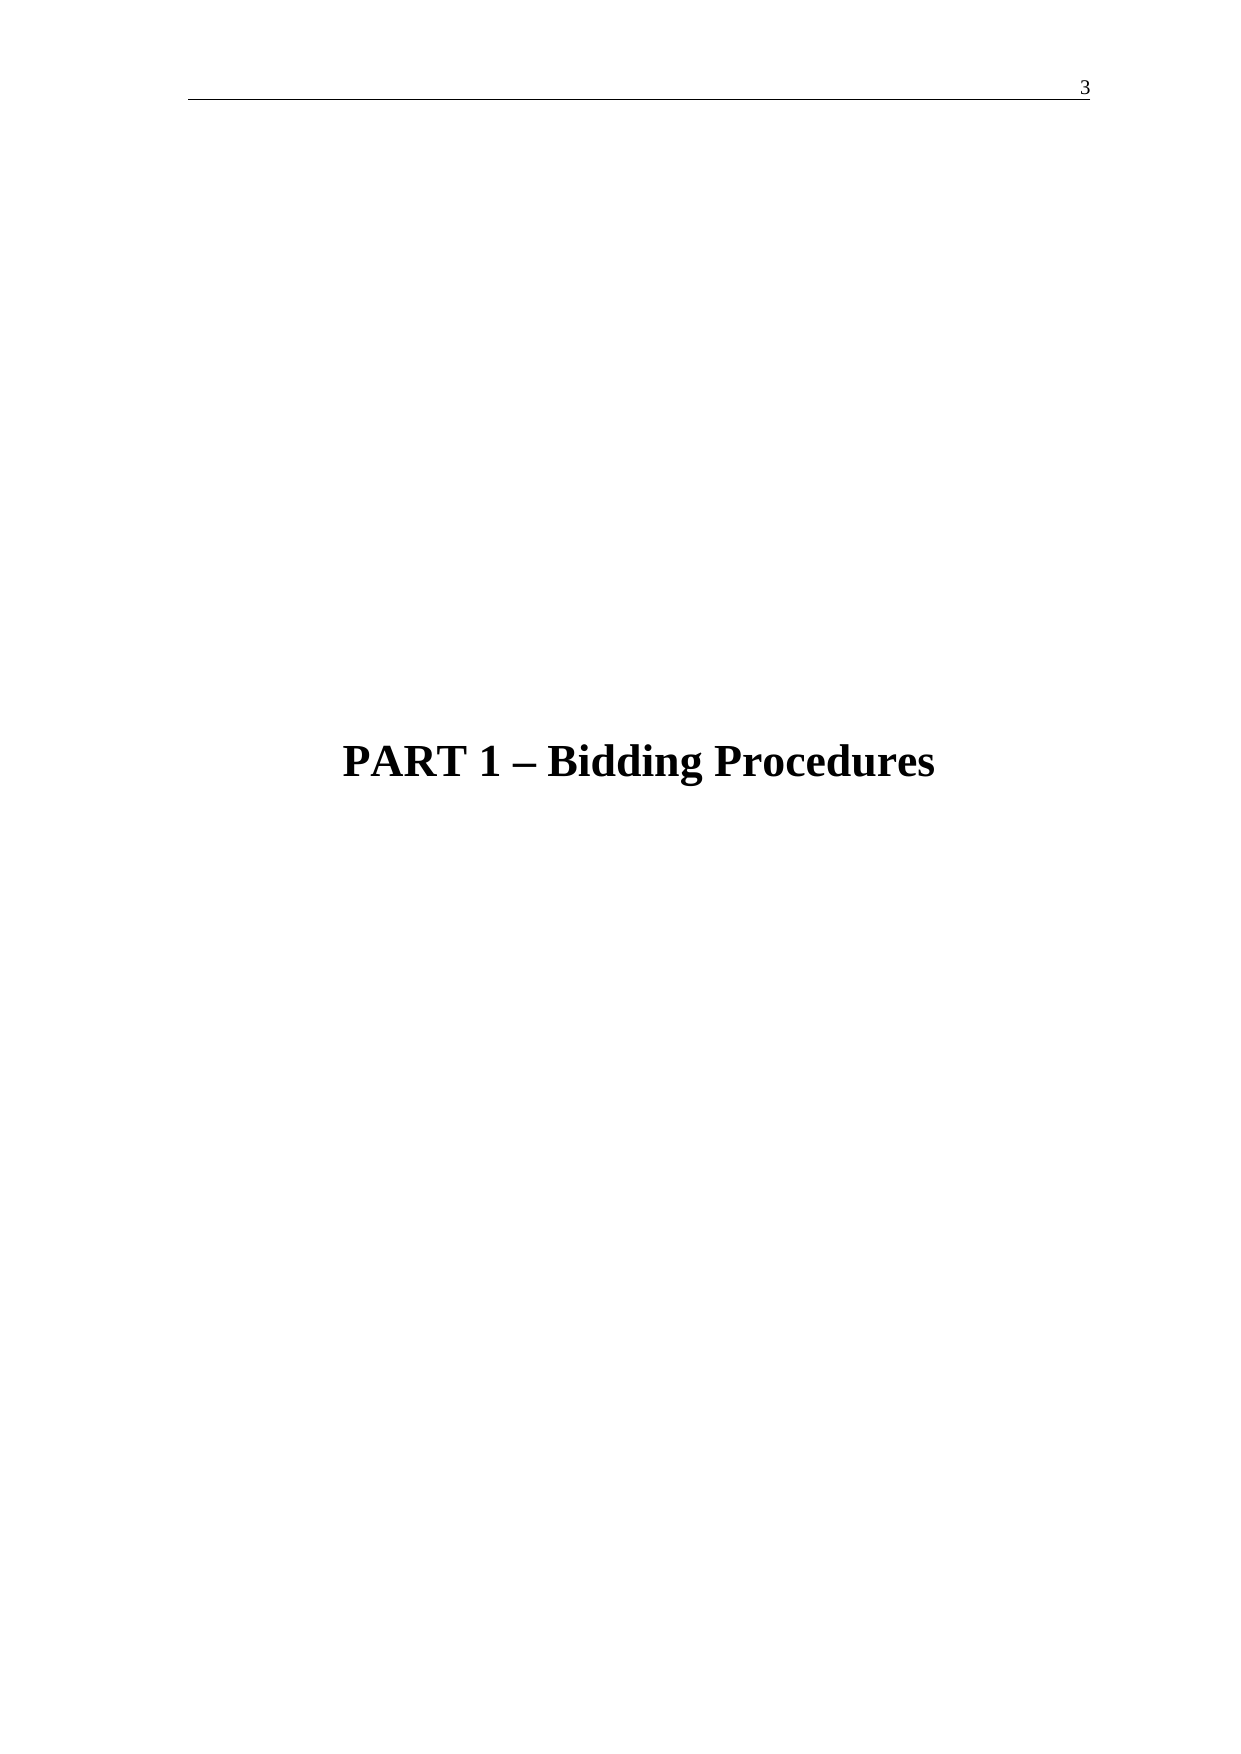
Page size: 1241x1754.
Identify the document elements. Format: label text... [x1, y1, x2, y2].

text PART 1 – Bidding Procedures [187, 733, 1090, 786]
